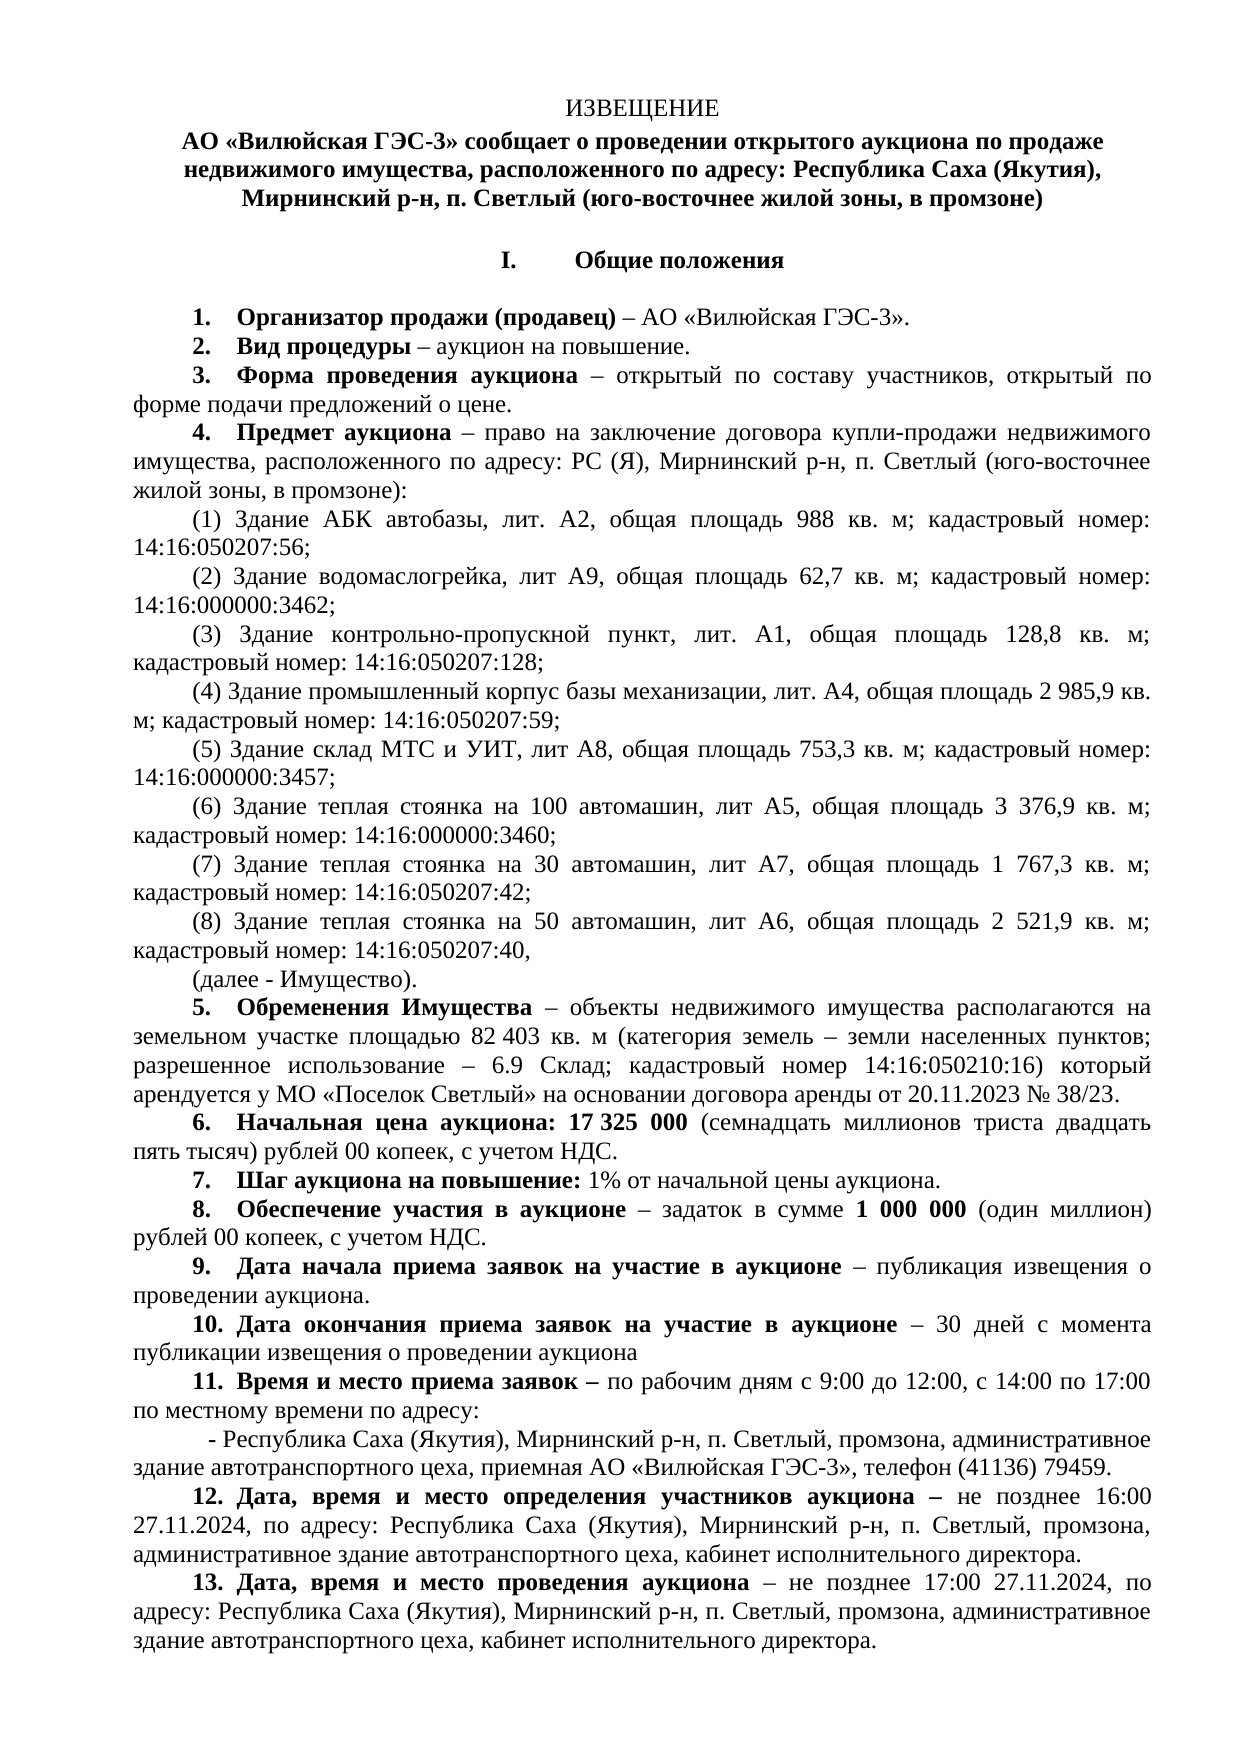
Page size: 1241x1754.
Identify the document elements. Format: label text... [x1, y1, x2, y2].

list (1) Здание АБК автобазы, лит. А2, общая площадь 988 кв. м; кадастровый номер: 14:16:050207:56; [133, 504, 1152, 561]
list (7) Здание теплая стоянка на 30 автомашин, лит А7, общая площадь 1 767,3 кв. м; кадастровый номер: 14:16:050207:42; [133, 849, 1152, 906]
list - Республика Саха (Якутия), Мирнинский р-н, п. Светлый, промзона, административное здание автотранспортного цеха, приемная АО «Вилюйская ГЭС-3», телефон (41136) 79459. [133, 1424, 1152, 1481]
list Шаг аукциона на повышение: 1% от начальной цены аукциона. [133, 1165, 1152, 1194]
list Общие положения [133, 245, 1152, 274]
list Форма проведения аукциона – открытый по составу участников, открытый по форме подачи предложений о цене. [133, 360, 1152, 417]
list (далее - Имущество). [133, 964, 1152, 992]
list (3) Здание контрольно-пропускной пункт, лит. А1, общая площадь 128,8 кв. м; кадастровый номер: 14:16:050207:128; [133, 619, 1152, 676]
list (6) Здание теплая стоянка на 100 автомашин, лит А5, общая площадь 3 376,9 кв. м; кадастровый номер: 14:16:000000:3460; [133, 791, 1152, 849]
list Дата, время и место проведения аукциона – не позднее 17:00 27.11.2024, по адресу: Республика Саха (Якутия), Мирнинский р-н, п. Светлый, промзона, административное здание автотранспортного цеха, кабинет исполнительного директора. [133, 1567, 1152, 1654]
text ИЗВЕЩЕНИЕ [133, 93, 1152, 122]
list (8) Здание теплая стоянка на 50 автомашин, лит А6, общая площадь 2 521,9 кв. м; кадастровый номер: 14:16:050207:40, [133, 906, 1152, 964]
list Дата начала приема заявок на участие в аукционе – публикация извещения о проведении аукциона. [133, 1251, 1152, 1309]
list Время и место приема заявок – по рабочим дням с 9:00 до 12:00, с 14:00 по 17:00 по местному времени по адресу: [133, 1366, 1152, 1424]
list Организатор продажи (продавец) – АО «Вилюйская ГЭС-3». [133, 302, 1152, 331]
list Обременения Имущества – объекты недвижимого имущества располагаются на земельном участке площадью 82 403 кв. м (категория земель – земли населенных пунктов; разрешенное использование – 6.9 Склад; кадастровый номер 14:16:050210:16) который арендуется у МО «Поселок Светлый» на основании договора аренды от 20.11.2023 № 38/23. [133, 992, 1152, 1107]
list Обеспечение участия в аукционе – задаток в сумме 1 000 000 (один миллион) рублей 00 копеек, с учетом НДС. [133, 1194, 1152, 1251]
list (2) Здание водомаслогрейка, лит А9, общая площадь 62,7 кв. м; кадастровый номер: 14:16:000000:3462; [133, 561, 1152, 619]
list Начальная цена аукциона: 17 325 000 (семнадцать миллионов триста двадцать пять тысяч) рублей 00 копеек, с учетом НДС. [133, 1107, 1152, 1165]
list Дата окончания приема заявок на участие в аукционе – 30 дней с момента публикации извещения о проведении аукциона [133, 1309, 1152, 1366]
list Дата, время и место определения участников аукциона – не позднее 16:00 27.11.2024, по адресу: Республика Саха (Якутия), Мирнинский р-н, п. Светлый, промзона, административное здание автотранспортного цеха, кабинет исполнительного директора. [133, 1481, 1152, 1567]
list Вид процедуры – аукцион на повышение. [133, 331, 1152, 360]
list Предмет аукциона – право на заключение договора купли-продажи недвижимого имущества, расположенного по адресу: РС (Я), Мирнинский р-н, п. Светлый (юго-восточнее жилой зоны, в промзоне): [133, 417, 1152, 504]
list (5) Здание склад МТС и УИТ, лит А8, общая площадь 753,3 кв. м; кадастровый номер: 14:16:000000:3457; [133, 734, 1152, 791]
text АО «Вилюйская ГЭС-3» сообщает о проведении открытого аукциона по продаже недвижимого имущества, расположенного по адресу: Республика Саха (Якутия), Мирнинский р-н, п. Светлый (юго-восточнее жилой зоны, в промзоне) [133, 126, 1152, 212]
list (4) Здание промышленный корпус базы механизации, лит. А4, общая площадь 2 985,9 кв. м; кадастровый номер: 14:16:050207:59; [133, 676, 1152, 734]
